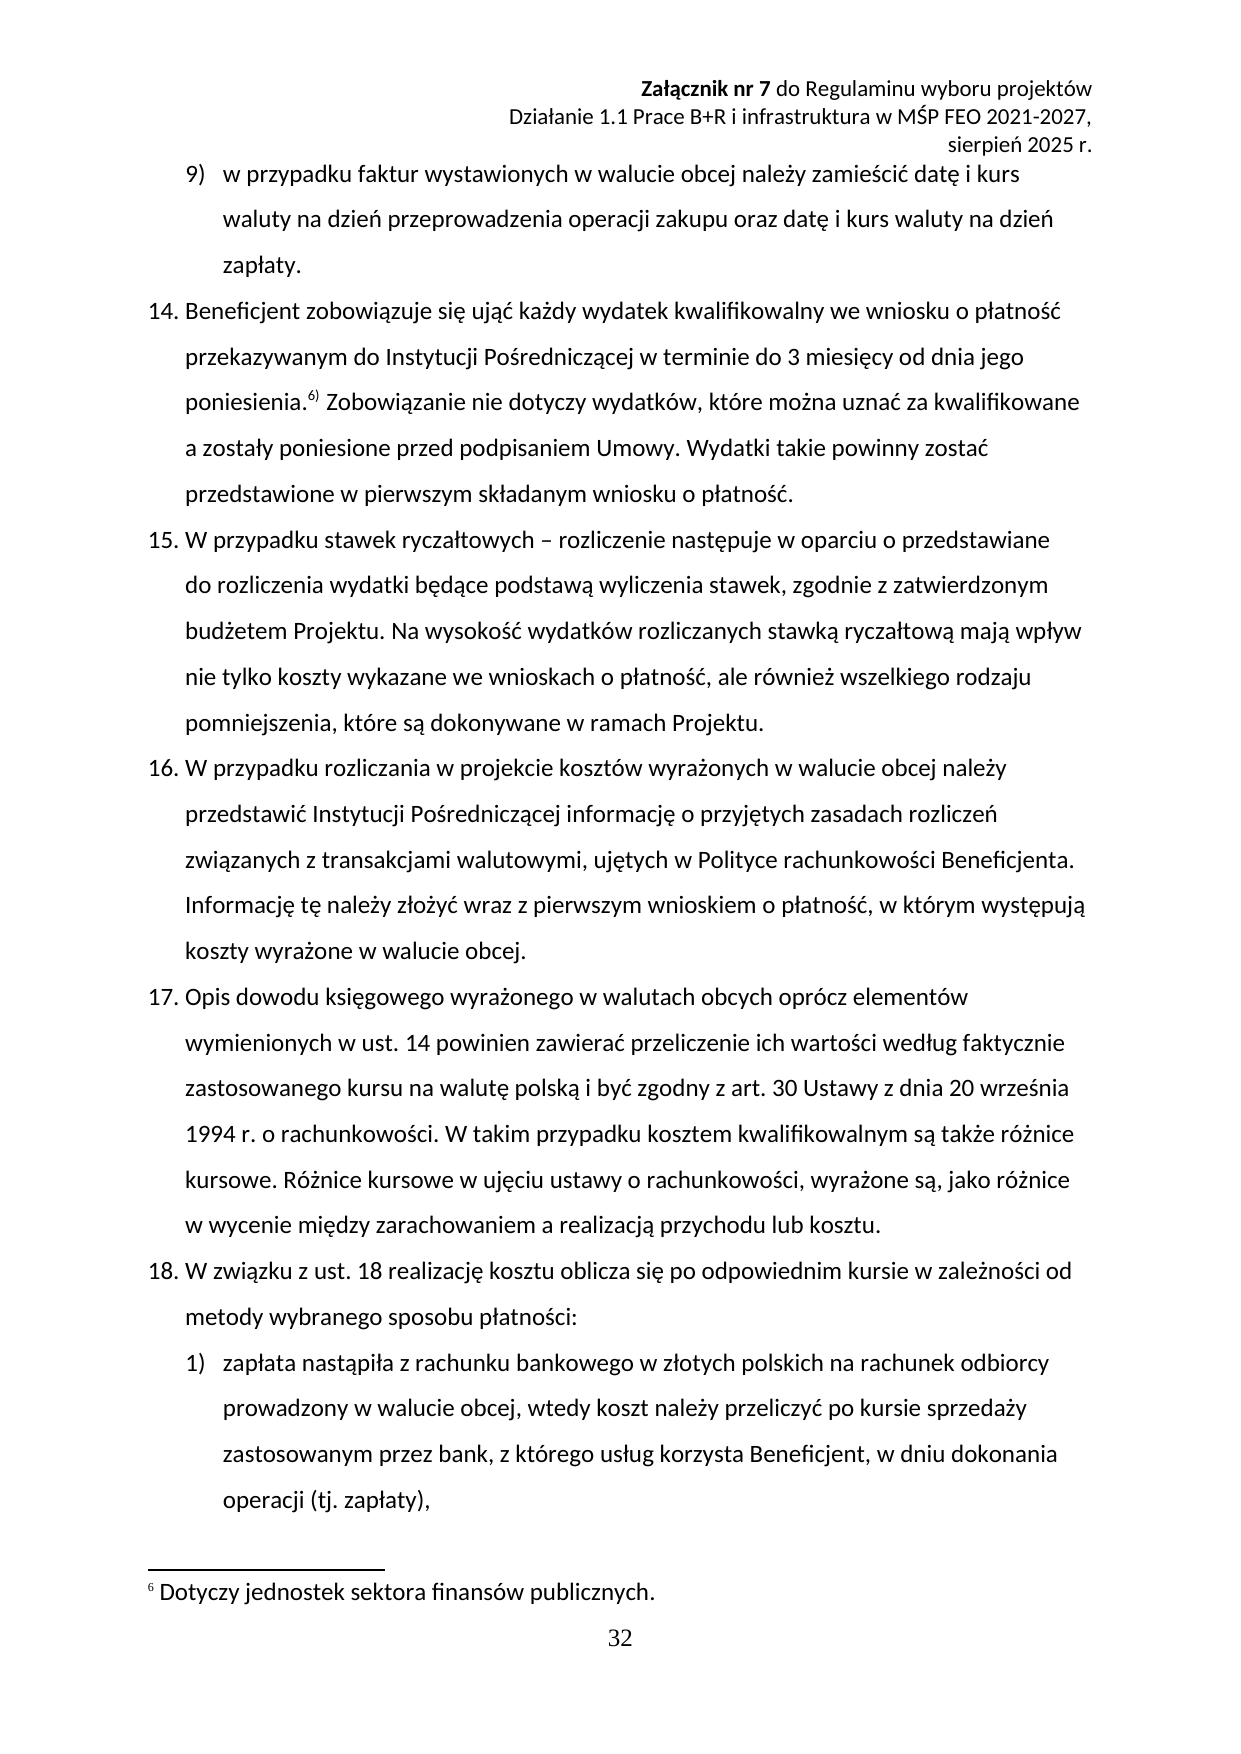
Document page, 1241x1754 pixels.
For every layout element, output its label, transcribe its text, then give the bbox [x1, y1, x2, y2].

list Opis dowodu księgowego wyrażonego w walutach obcych oprócz elementów wymienionych w ust. 14 powinien zawierać przeliczenie ich wartości według faktycznie zastosowanego kursu na walutę polską i być zgodny z art. 30 Ustawy z dnia 20 września 1994 r. o rachunkowości. W takim przypadku kosztem kwalifikowalnym są także różnice kursowe. Różnice kursowe w ujęciu ustawy o rachunkowości, wyrażone są, jako różnice w wycenie między zarachowaniem a realizacją przychodu lub kosztu. [148, 981, 1092, 1240]
list zapłata nastąpiła z rachunku bankowego w złotych polskich na rachunek odbiorcy prowadzony w walucie obcej, wtedy koszt należy przeliczyć po kursie sprzedaży zastosowanym przez bank, z którego usług korzysta Beneficjent, w dniu dokonania operacji (tj. zapłaty), [185, 1347, 1092, 1514]
list Beneficjent zobowiązuje się ująć każdy wydatek kwalifikowalny we wniosku o płatność przekazywanym do Instytucji Pośredniczącej w terminie do 3 miesięcy od dnia jego poniesienia.) Zobowiązanie nie dotyczy wydatków, które można uznać za kwalifikowane a zostały poniesione przed podpisaniem Umowy. Wydatki takie powinny zostać przedstawione w pierwszym składanym wniosku o płatność. [148, 295, 1092, 508]
list W związku z ust. 18 realizację kosztu oblicza się po odpowiednim kursie w zależności od metody wybranego sposobu płatności: [148, 1255, 1092, 1332]
list w przypadku faktur wystawionych w walucie obcej należy zamieścić datę i kurs waluty na dzień przeprowadzenia operacji zakupu oraz datę i kurs waluty na dzień zapłaty. [185, 158, 1092, 280]
list W przypadku stawek ryczałtowych – rozliczenie następuje w oparciu o przedstawiane do rozliczenia wydatki będące podstawą wyliczenia stawek, zgodnie z zatwierdzonym budżetem Projektu. Na wysokość wydatków rozliczanych stawką ryczałtową mają wpływ nie tylko koszty wykazane we wnioskach o płatność, ale również wszelkiego rodzaju pomniejszenia, które są dokonywane w ramach Projektu. [148, 524, 1092, 737]
list W przypadku rozliczania w projekcie kosztów wyrażonych w walucie obcej należy przedstawić Instytucji Pośredniczącej informację o przyjętych zasadach rozliczeń związanych z transakcjami walutowymi, ujętych w Polityce rachunkowości Beneficjenta. Informację tę należy złożyć wraz z pierwszym wnioskiem o płatność, w którym występują koszty wyrażone w walucie obcej. [148, 752, 1092, 966]
